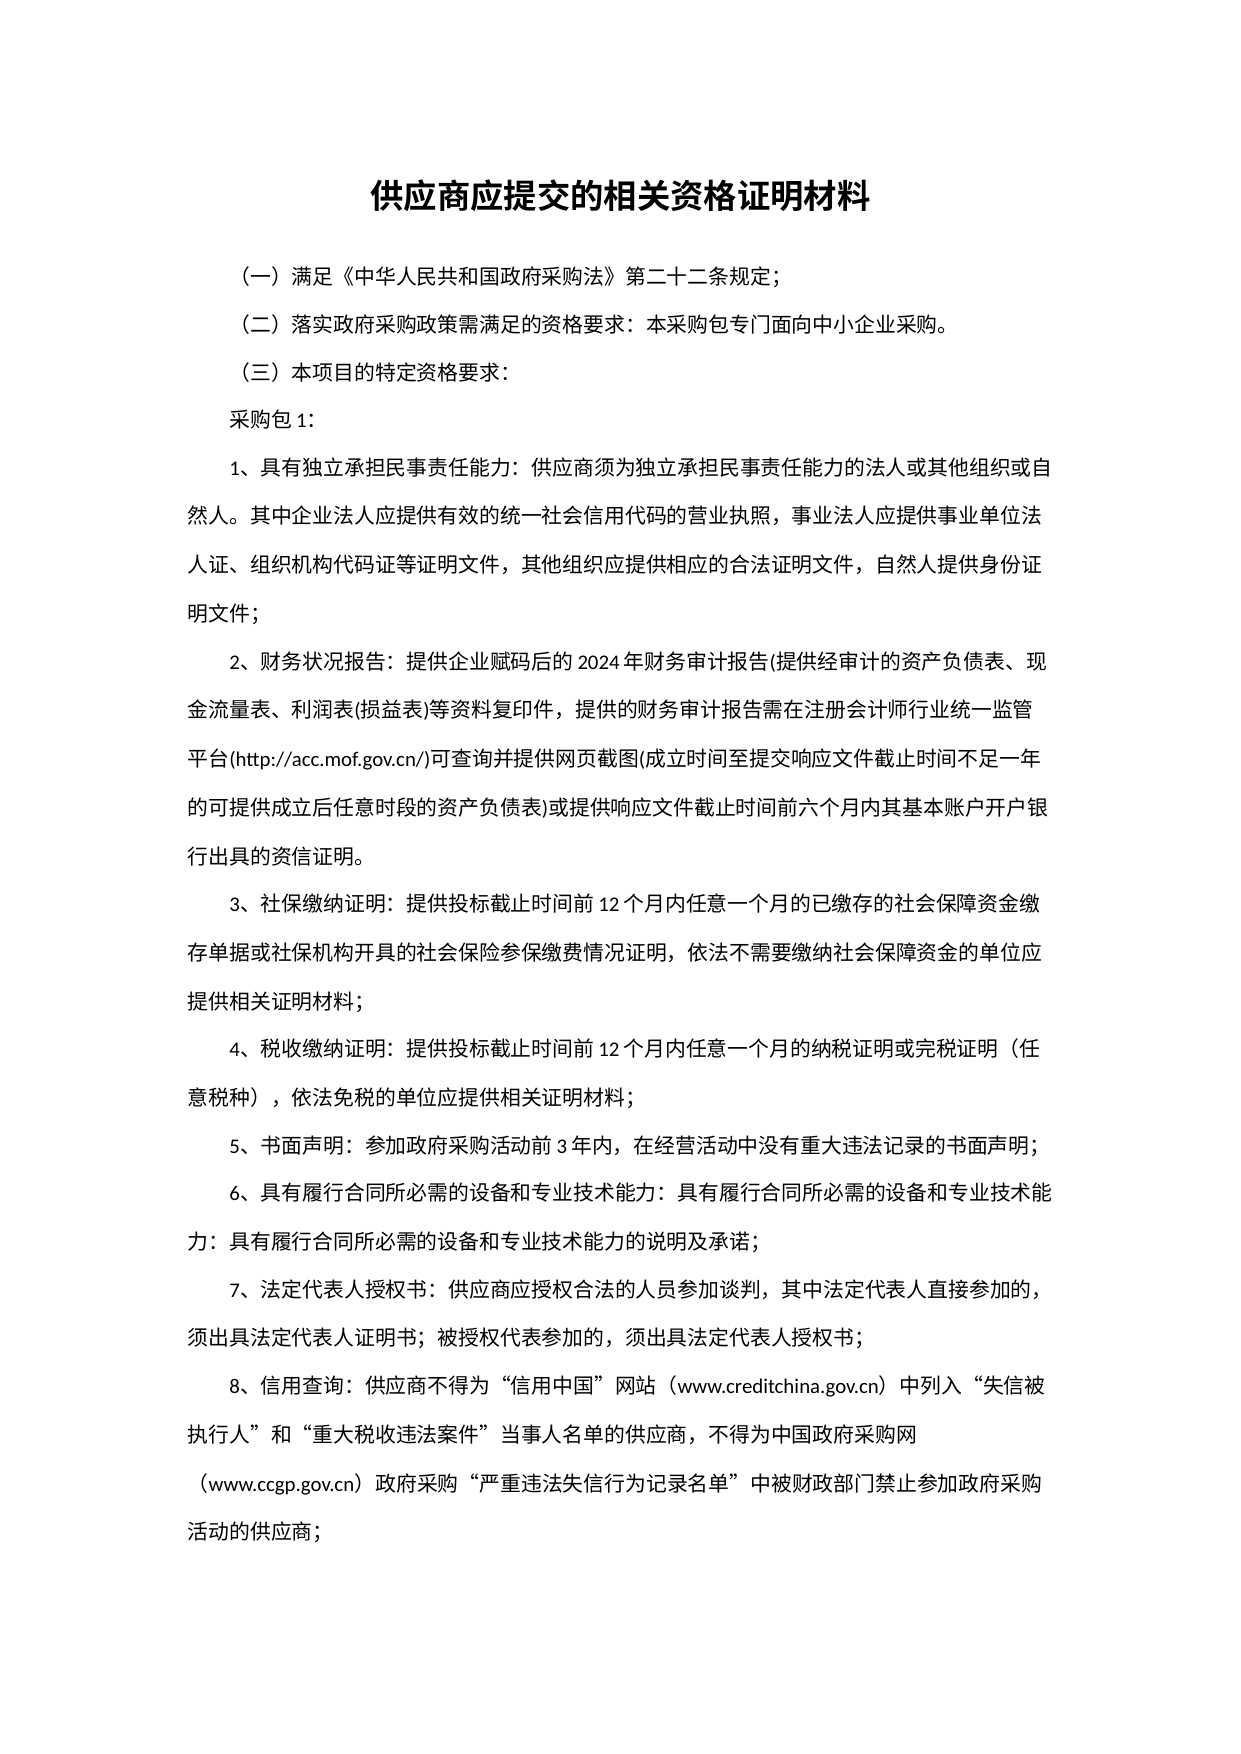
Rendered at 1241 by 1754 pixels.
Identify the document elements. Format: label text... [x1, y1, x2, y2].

text 4、税收缴纳证明：提供投标截止时间前12个月内任意一个月的纳税证明或完税证明（任意税种），依法免税的单位应提供相关证明材料； [187, 1031, 1053, 1113]
text 5、书面声明：参加政府采购活动前3年内，在经营活动中没有重大违法记录的书面声明； [187, 1128, 1053, 1160]
text 1、具有独立承担民事责任能力：供应商须为独立承担民事责任能力的法人或其他组织或自然人。其中企业法人应提供有效的统一社会信用代码的营业执照，事业法人应提供事业单位法人证、组织机构代码证等证明文件，其他组织应提供相应的合法证明文件，自然人提供身份证明文件； [187, 450, 1053, 629]
text 6、具有履行合同所必需的设备和专业技术能力：具有履行合同所必需的设备和专业技术能力：具有履行合同所必需的设备和专业技术能力的说明及承诺； [187, 1175, 1053, 1257]
text 采购包1： [187, 402, 1053, 435]
text 供应商应提交的相关资格证明材料 [187, 162, 1053, 227]
text （一）满足《中华人民共和国政府采购法》第二十二条规定； [187, 259, 1053, 292]
text 8、信用查询：供应商不得为“信用中国”网站（www.creditchina.gov.cn）中列入“失信被执行人”和“重大税收违法案件”当事人名单的供应商，不得为中国政府采购网（www.ccgp.gov.cn）政府采购“严重违法失信行为记录名单”中被财政部门禁止参加政府采购活动的供应商； [187, 1368, 1053, 1547]
text 7、法定代表人授权书：供应商应授权合法的人员参加谈判，其中法定代表人直接参加的，须出具法定代表人证明书；被授权代表参加的，须出具法定代表人授权书； [187, 1272, 1053, 1353]
text 2、财务状况报告：提供企业赋码后的2024年财务审计报告(提供经审计的资产负债表、现金流量表、利润表(损益表)等资料复印件，提供的财务审计报告需在注册会计师行业统一监管平台(http://acc.mof.gov.cn/)可查询并提供网页截图(成立时间至提交响应文件截止时间不足一年的可提供成立后任意时段的资产负债表)或提供响应文件截止时间前六个月内其基本账户开户银行出具的资信证明。 [187, 644, 1053, 871]
text 3、社保缴纳证明：提供投标截止时间前12个月内任意一个月的已缴存的社会保障资金缴存单据或社保机构开具的社会保险参保缴费情况证明，依法不需要缴纳社会保障资金的单位应提供相关证明材料； [187, 886, 1053, 1016]
text （二）落实政府采购政策需满足的资格要求：本采购包专门面向中小企业采购。 [187, 307, 1053, 339]
text （三）本项目的特定资格要求： [187, 355, 1053, 387]
